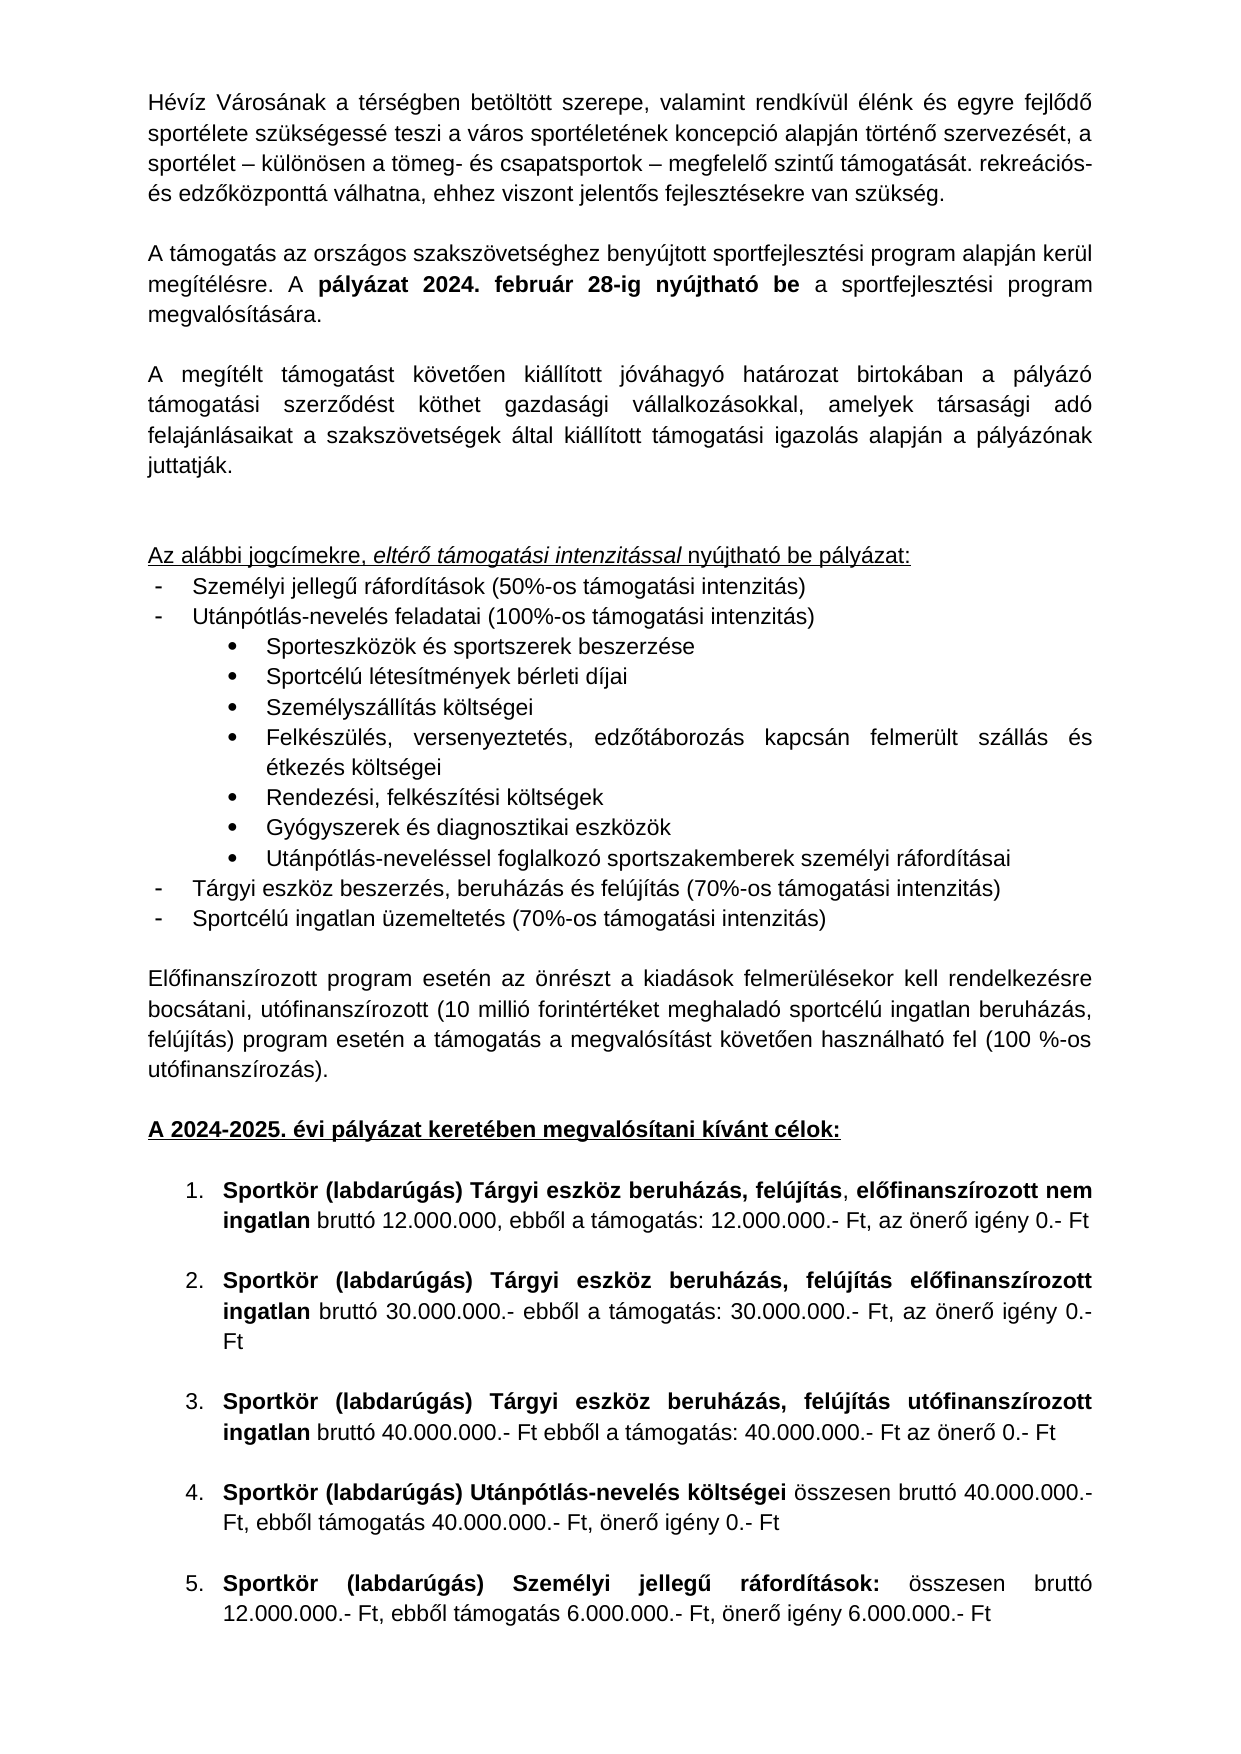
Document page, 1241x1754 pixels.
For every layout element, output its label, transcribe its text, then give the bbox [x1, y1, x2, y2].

list Személyszállítás költségei [228, 693, 1093, 720]
list Személyi jellegű ráfordítások (50%-os támogatási intenzitás) [154, 573, 1093, 599]
text Az alábbi jogcímekre, eltérő támogatási intenzitással nyújtható be pályázat: [148, 542, 1093, 569]
list Sportkör (labdarúgás) Személyi jellegű ráfordítások: összesen bruttó 12.000.000.- Ft, ebből támogatás 6.000.000.- Ft, önerő igény 6.000.000.- Ft [185, 1569, 1093, 1626]
list Utánpótlás-nevelés feladatai (100%-os támogatási intenzitás) [154, 603, 1093, 629]
text Előfinanszírozott program esetén az önrészt a kiadások felmerülésekor kell rendelkezésre bocsátani, utófinanszírozott (10 millió forintértéket meghaladó sportcélú ingatlan beruházás, felújítás) program esetén a támogatás a megvalósítást követően használható fel (100 %-os utófinanszírozás). [148, 965, 1093, 1082]
text Hévíz Városának a térségben betöltött szerepe, valamint rendkívül élénk és egyre fejlődő sportélete szükségessé teszi a város sportéletének koncepció alapján történő szervezését, a sportélet – különösen a tömeg- és csapatsportok – megfelelő szintű támogatását. rekreációs- és edzőközponttá válhatna, ehhez viszont jelentős fejlesztésekre van szükség. [148, 89, 1093, 206]
list Sportkör (labdarúgás) Tárgyi eszköz beruházás, felújítás utófinanszírozott ingatlan bruttó 40.000.000.- Ft ebből a támogatás: 40.000.000.- Ft az önerő 0.- Ft [185, 1388, 1093, 1445]
list Rendezési, felkészítési költségek [228, 784, 1093, 810]
list Gyógyszerek és diagnosztikai eszközök [228, 814, 1093, 841]
list Sportcélú ingatlan üzemeltetés (70%-os támogatási intenzitás) [154, 905, 1093, 931]
list Utánpótlás-neveléssel foglalkozó sportszakemberek személyi ráfordításai [228, 844, 1093, 871]
list Sportkör (labdarúgás) Tárgyi eszköz beruházás, felújítás, előfinanszírozott nem ingatlan bruttó 12.000.000, ebből a támogatás: 12.000.000.- Ft, az önerő igény 0.- Ft [185, 1177, 1093, 1233]
text A támogatás az országos szakszövetséghez benyújtott sportfejlesztési program alapján kerül megítélésre. A pályázat 2024. február 28-ig nyújtható be a sportfejlesztési program megvalósítására. [148, 240, 1093, 327]
list Sporteszközök és sportszerek beszerzése [228, 633, 1093, 659]
list Tárgyi eszköz beszerzés, beruházás és felújítás (70%-os támogatási intenzitás) [154, 875, 1093, 901]
list Sportcélú létesítmények bérleti díjai [228, 663, 1093, 689]
list Sportkör (labdarúgás) Utánpótlás-nevelés költségei összesen bruttó 40.000.000.- Ft, ebből támogatás 40.000.000.- Ft, önerő igény 0.- Ft [185, 1479, 1093, 1535]
list Sportkör (labdarúgás) Tárgyi eszköz beruházás, felújítás előfinanszírozott ingatlan bruttó 30.000.000.- ebből a támogatás: 30.000.000.- Ft, az önerő igény 0.- Ft [185, 1267, 1093, 1354]
text A megítélt támogatást követően kiállított jóváhagyó határozat birtokában a pályázó támogatási szerződést köthet gazdasági vállalkozásokkal, amelyek társasági adó felajánlásaikat a szakszövetségek által kiállított támogatási igazolás alapján a pályázónak juttatják. [148, 361, 1093, 478]
text A 2024-2025. évi pályázat keretében megvalósítani kívánt célok: [148, 1116, 1093, 1143]
list Felkészülés, versenyeztetés, edzőtáborozás kapcsán felmerült szállás és étkezés költségei [228, 724, 1093, 780]
